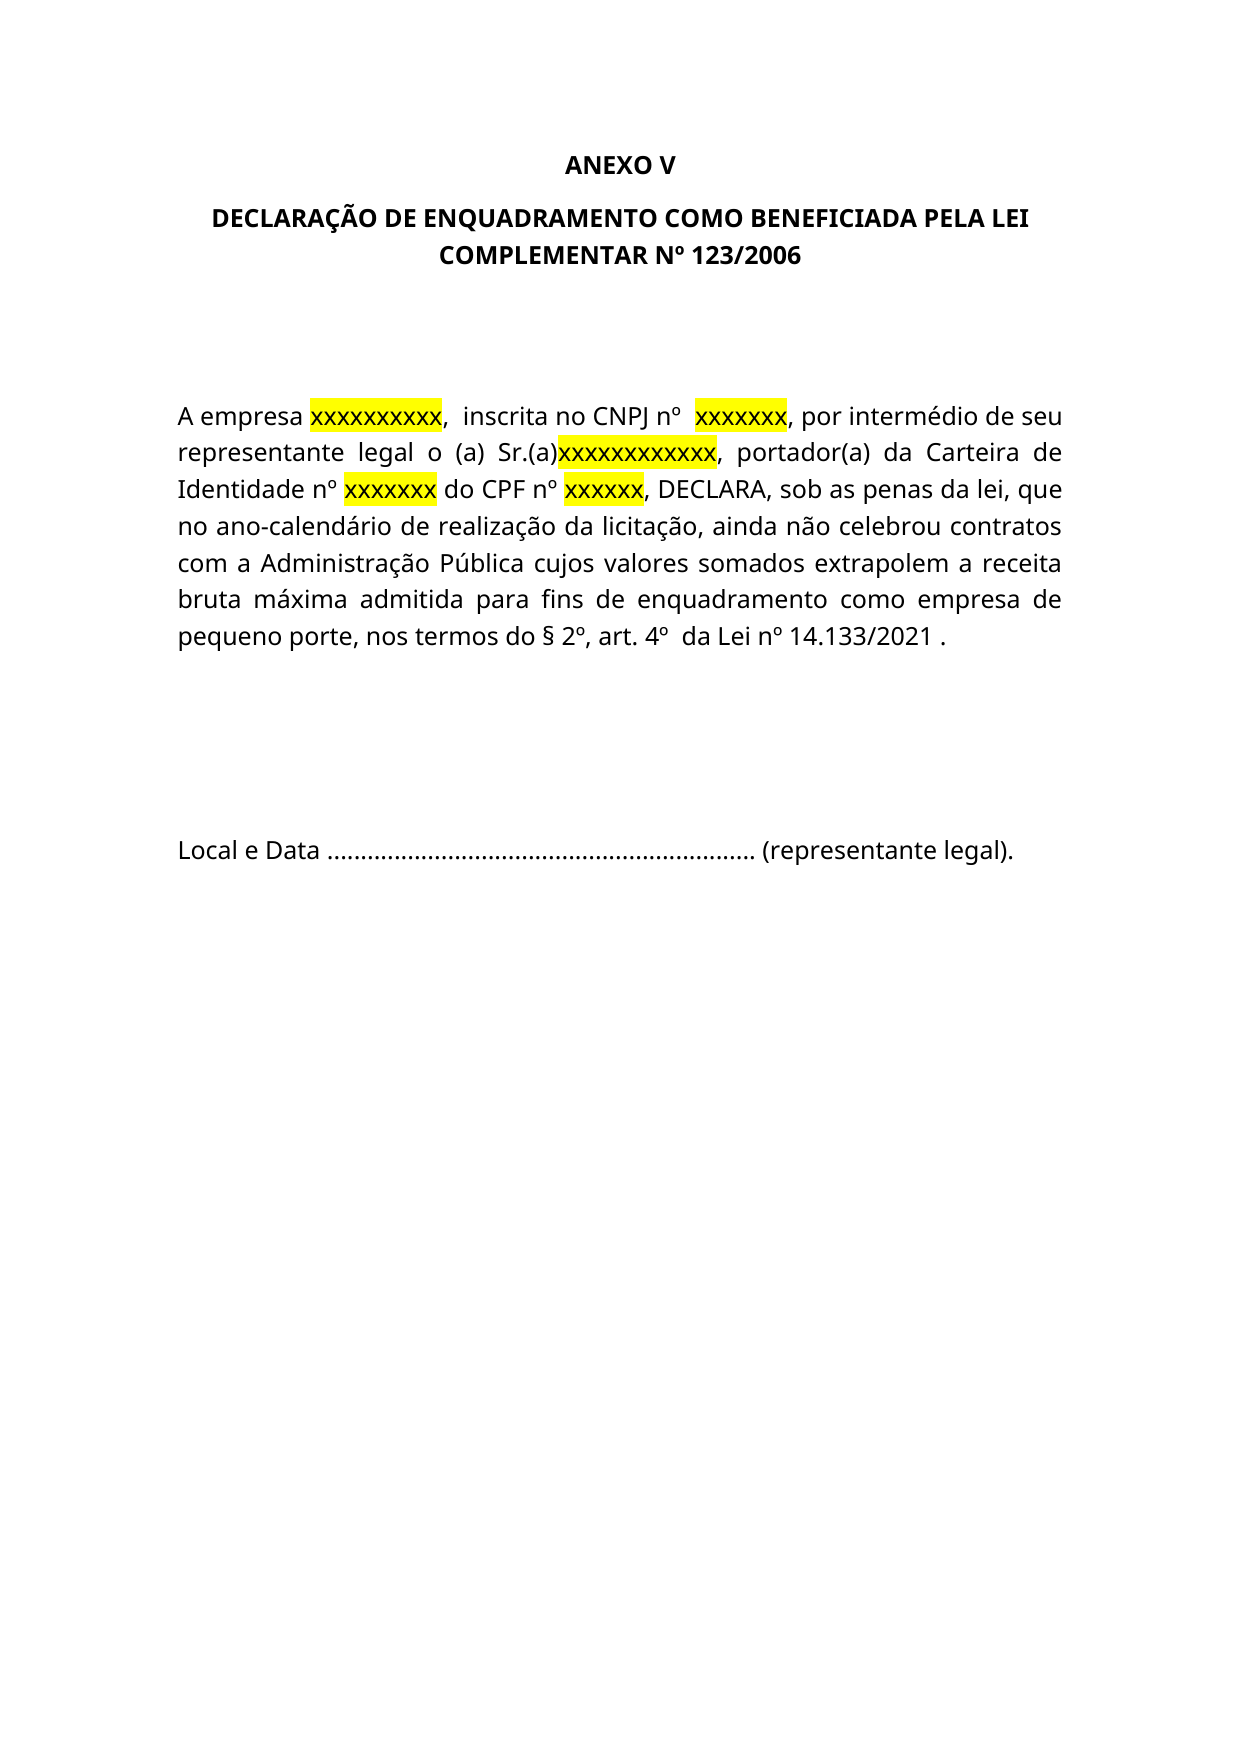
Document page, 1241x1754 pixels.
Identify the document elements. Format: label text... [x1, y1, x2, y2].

text A empresa xxxxxxxxxx, inscrita no CNPJ nº xxxxxxx, por intermédio de seu representante legal o (a) Sr.(a)xxxxxxxxxxxx, portador(a) da Carteira de Identidade nº xxxxxxx do CPF nº xxxxxx, DECLARA, sob as penas da lei, que no ano-calendário de realização da licitação, ainda não celebrou contratos com a Administração Pública cujos valores somados extrapolem a receita bruta máxima admitida para fins de enquadramento como empresa de pequeno porte, nos termos do § 2º, art. 4º da Lei nº 14.133/2021 . [177, 398, 1063, 653]
text ANEXO V [177, 148, 1063, 182]
text DECLARAÇÃO DE ENQUADRAMENTO COMO BENEFICIADA PELA LEI COMPLEMENTAR Nº 123/2006 [177, 201, 1063, 272]
text Local e Data ................................................................ (representante legal). [177, 832, 1063, 867]
